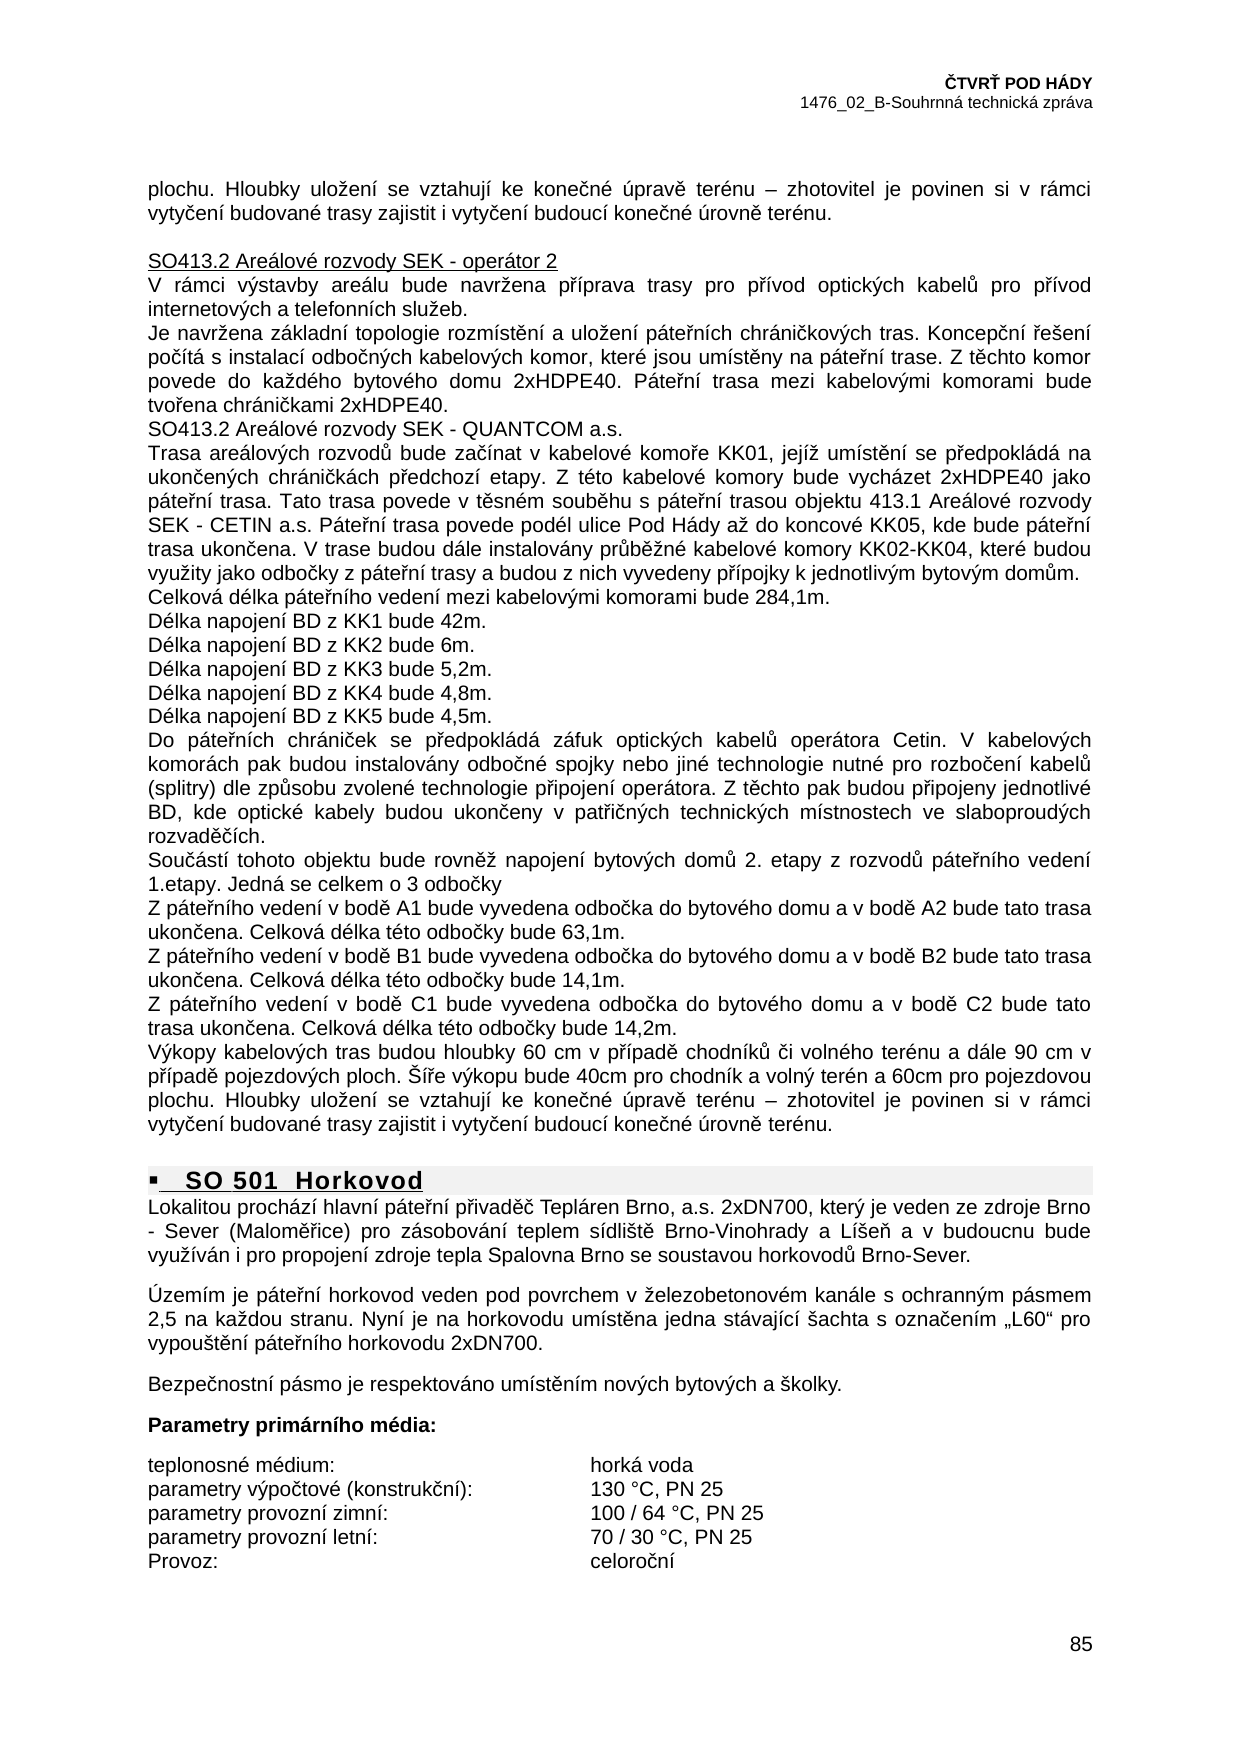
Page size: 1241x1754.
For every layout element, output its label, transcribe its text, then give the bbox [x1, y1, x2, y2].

text Do páteřních chrániček se předpokládá záfuk optických kabelů operátora Cetin. V kabelových komorách pak budou instalovány odbočné spojky nebo jiné technologie nutné pro rozbočení kabelů (splitry) dle způsobu zvolené technologie připojení operátora. Z těchto pak budou připojeny jednotlivé BD, kde optické kabely budou ukončeny v patřičných technických místnostech ve slaboproudých rozvaděčích. [148, 728, 1093, 848]
text Celková délka páteřního vedení mezi kabelovými komorami bude 284,1m. [148, 584, 1093, 608]
text parametry výpočtové (konstrukční): 130 °C, PN 25 [148, 1477, 1093, 1501]
text Provoz: celoroční [148, 1549, 1093, 1573]
text SO413.2 Areálové rozvody SEK - QUANTCOM a.s. [148, 417, 1093, 441]
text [148, 177, 1093, 225]
text Je navržena základní topologie rozmístění a uložení páteřních chráničkových tras. Koncepční řešení počítá s instalací odbočných kabelových komor, které jsou umístěny na páteřní trase. Z těchto komor povede do každého bytového domu 2xHDPE40. Páteřní trasa mezi kabelovými komorami bude tvořena chráničkami 2xHDPE40. [148, 321, 1093, 417]
text Délka napojení BD z KK3 bude 5,2m. [148, 656, 1093, 680]
text Parametry primárního média: [148, 1412, 1093, 1436]
text parametry provozní letní: 70 / 30 °C, PN 25 [148, 1525, 1093, 1549]
text Délka napojení BD z KK5 bude 4,5m. [148, 704, 1093, 728]
text Z páteřního vedení v bodě C1 bude vyvedena odbočka do bytového domu a v bodě C2 bude tato trasa ukončena. Celková délka této odbočky bude 14,2m. [148, 992, 1093, 1040]
text Trasa areálových rozvodů bude začínat v kabelové komoře KK01, jejíž umístění se předpokládá na ukončených chráničkách předchozí etapy. Z této kabelové komory bude vycházet 2xHDPE40 jako páteřní trasa. Tato trasa povede v těsném souběhu s páteřní trasou objektu 413.1 Areálové rozvody SEK - CETIN a.s. Páteřní trasa povede podél ulice Pod Hády až do koncové KK05, kde bude páteřní trasa ukončena. V trase budou dále instalovány průběžné kabelové komory KK02-KK04, které budou využity jako odbočky z páteřní trasy a budou z nich vyvedeny přípojky k jednotlivým bytovým domům. [148, 441, 1093, 584]
text Územím je páteřní horkovod veden pod povrchem v železobetonovém kanále s ochranným pásmem 2,5 na každou stranu. Nyní je na horkovodu umístěna jedna stávající šachta s označením „L60“ pro vypouštění páteřního horkovodu 2xDN700. [148, 1283, 1093, 1355]
text Z páteřního vedení v bodě B1 bude vyvedena odbočka do bytového domu a v bodě B2 bude tato trasa ukončena. Celková délka této odbočky bude 14,1m. [148, 944, 1093, 992]
text Lokalitou prochází hlavní páteřní přivaděč Tepláren Brno, a.s. 2xDN700, který je veden ze zdroje Brno - Sever (Maloměřice) pro zásobování teplem sídliště Brno-Vinohrady a Líšeň a v budoucnu bude využíván i pro propojení zdroje tepla Spalovna Brno se soustavou horkovodů Brno-Sever. [148, 1195, 1093, 1267]
text Z páteřního vedení v bodě A1 bude vyvedena odbočka do bytového domu a v bodě A2 bude tato trasa ukončena. Celková délka této odbočky bude 63,1m. [148, 896, 1093, 944]
text Délka napojení BD z KK2 bude 6m. [148, 632, 1093, 656]
text Délka napojení BD z KK4 bude 4,8m. [148, 680, 1093, 704]
subtitle SO 501 Horkovod [148, 1166, 1093, 1195]
text Bezpečnostní pásmo je respektováno umístěním nových bytových a školky. [148, 1372, 1093, 1396]
text Součástí tohoto objektu bude rovněž napojení bytových domů 2. etapy z rozvodů páteřního vedení 1.etapy. Jedná se celkem o 3 odbočky [148, 848, 1093, 896]
text V rámci výstavby areálu bude navržena příprava trasy pro přívod optických kabelů pro přívod internetových a telefonních služeb. [148, 273, 1093, 321]
text teplonosné médium: horká voda [148, 1453, 1093, 1477]
text Délka napojení BD z KK1 bude 42m. [148, 608, 1093, 632]
text SO413.2 Areálové rozvody SEK - operátor 2 [148, 249, 1093, 273]
text parametry provozní zimní: 100 / 64 °C, PN 25 [148, 1501, 1093, 1525]
